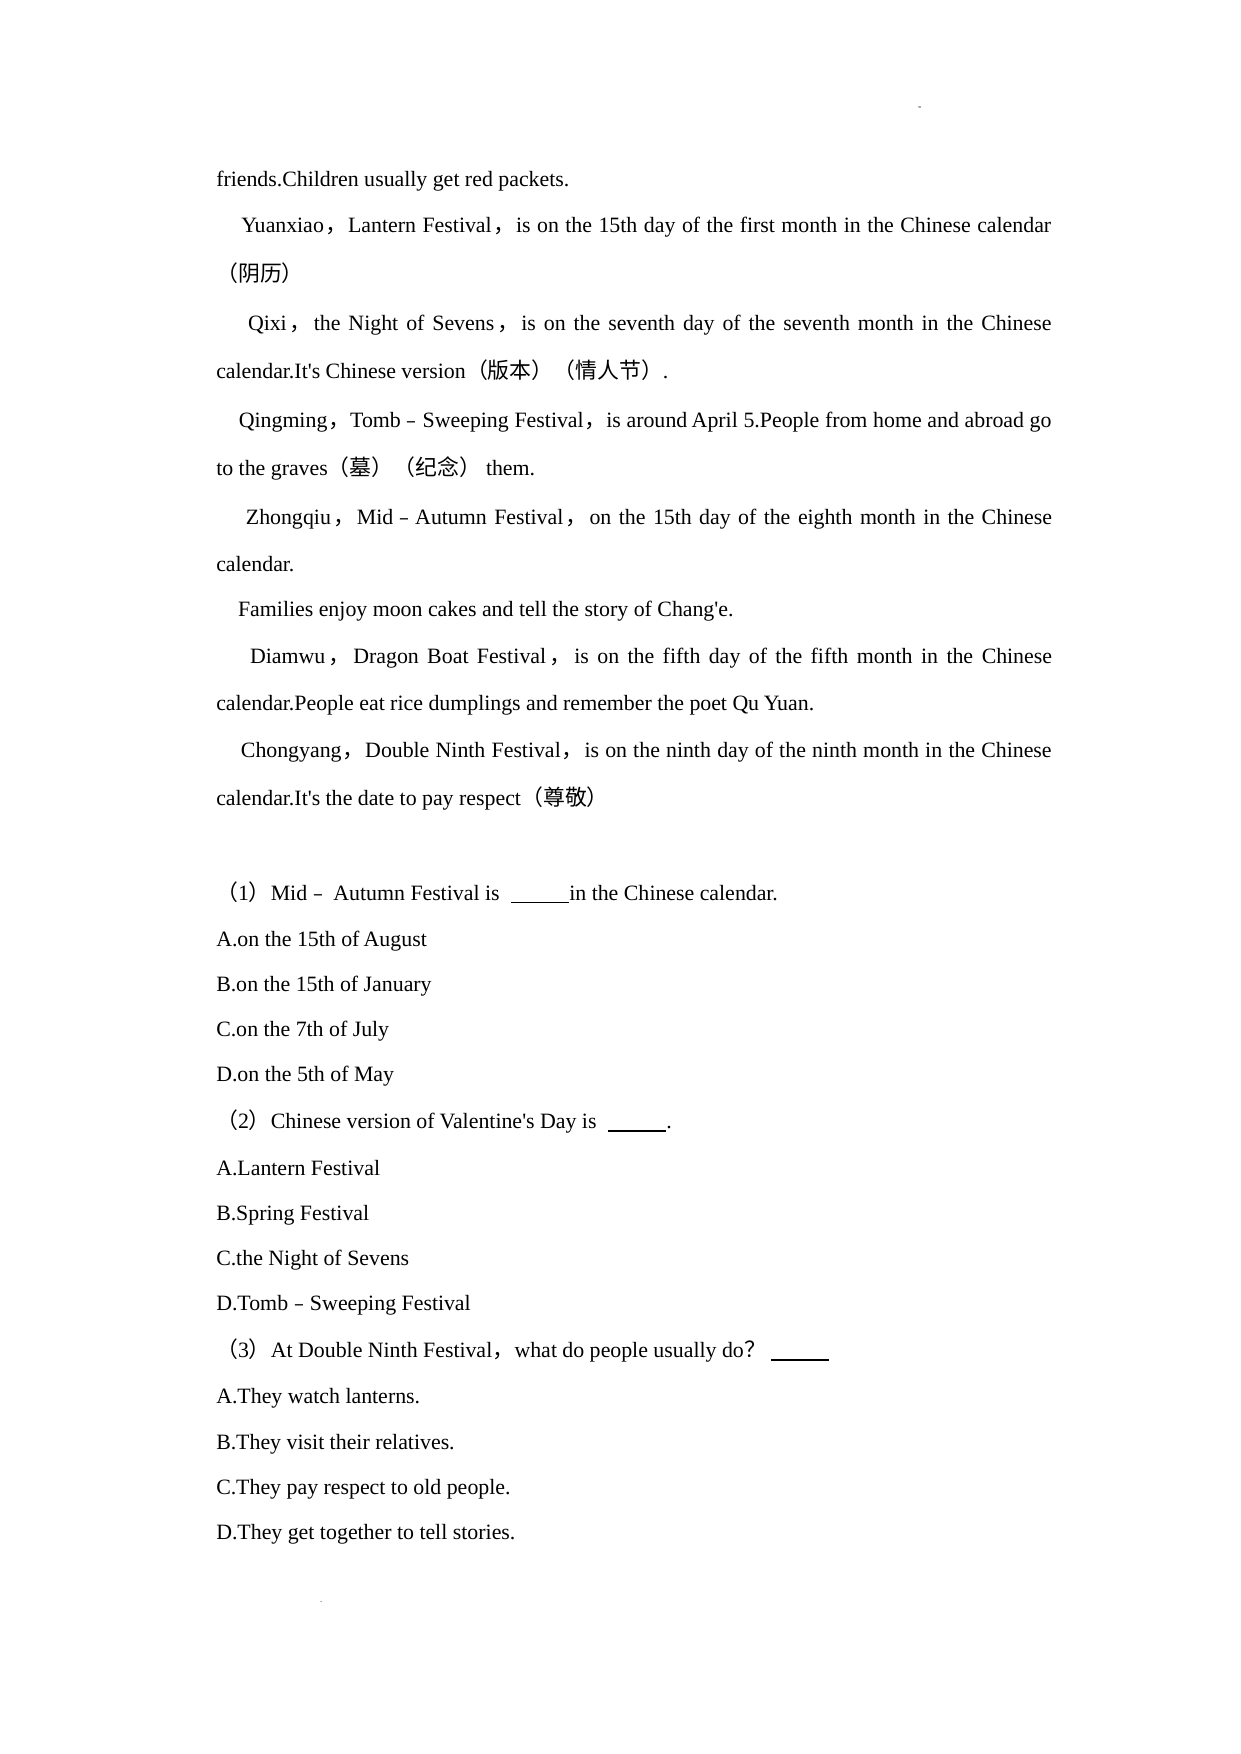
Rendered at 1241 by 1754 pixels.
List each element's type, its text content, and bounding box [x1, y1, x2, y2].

text Yuanxiao，Lantern Festival，is on the 15th day of the first month in the Chinese calendar（阴历） [216, 207, 1053, 288]
text Diamwu，Dragon Boat Festival，is on the fifth day of the fifth month in the Chinese calendar.People eat rice dumplings and remember the poet Qu Yuan. [216, 637, 1053, 718]
text C.They pay respect to old people. [216, 1470, 1053, 1503]
text B.on the 15th of January [216, 967, 1053, 1000]
text C.on the 7th of July [216, 1013, 1053, 1045]
text A.They watch lanterns. [216, 1380, 1053, 1412]
text Qingming，Tomb﹣Sweeping Festival，is around April 5.People from home and abroad go to the graves（墓）（纪念） them. [216, 401, 1053, 482]
text B.They visit their relatives. [216, 1425, 1053, 1457]
text （2）Chinese version of Valentine's Day is . [216, 1103, 1053, 1135]
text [187, 162, 1053, 194]
text C.the Night of Sevens [216, 1241, 1053, 1274]
text D.They get together to tell stories. [216, 1515, 1053, 1548]
text （1）Mid﹣ Autumn Festival is in the Chinese calendar. [216, 874, 1053, 907]
text D.Tomb﹣Sweeping Festival [216, 1286, 1053, 1319]
text （3）At Double Ninth Festival，what do people usually do？ [216, 1332, 1053, 1364]
text A.on the 15th of August [216, 922, 1053, 955]
text Chongyang，Double Ninth Festival，is on the ninth day of the ninth month in the Chinese calendar.It's the date to pay respect（尊敬） [216, 731, 1053, 812]
text A.Lantern Festival [216, 1151, 1053, 1184]
text Families enjoy moon cakes and tell the story of Chang'e. [216, 592, 1053, 625]
text Qixi，the Night of Sevens，is on the seventh day of the seventh month in the Chinese calendar.It's Chinese version（版本）（情人节）. [216, 304, 1053, 385]
text D.on the 5th of May [216, 1058, 1053, 1090]
text B.Spring Festival [216, 1196, 1053, 1229]
text Zhongqiu，Mid﹣Autumn Festival，on the 15th day of the eighth month in the Chinese calendar. [216, 498, 1053, 579]
